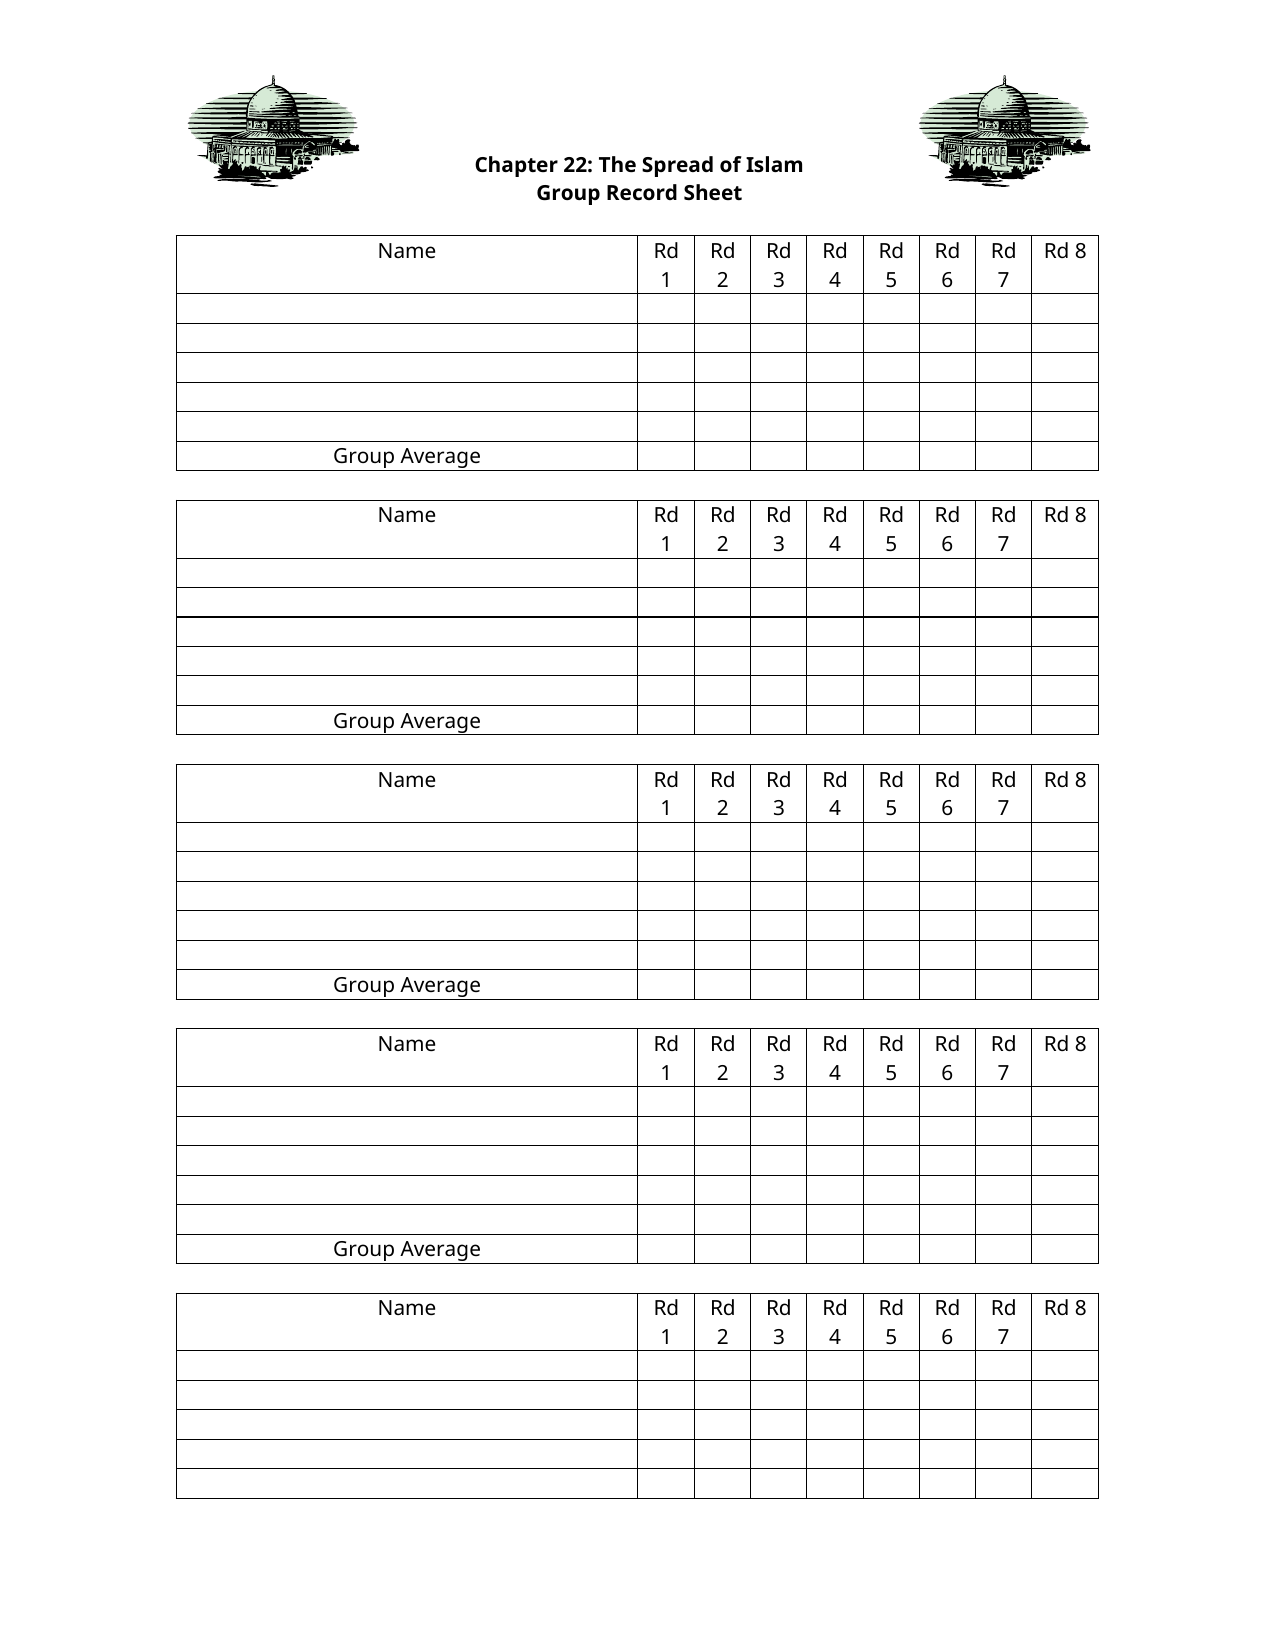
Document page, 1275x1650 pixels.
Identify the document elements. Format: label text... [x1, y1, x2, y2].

table_cell [695, 618, 750, 646]
table_cell [807, 676, 863, 705]
table_header Rd 3 [751, 236, 806, 293]
table_cell [177, 823, 637, 851]
table_cell [751, 1117, 806, 1145]
table_header Rd 4 [807, 1029, 863, 1086]
table_header Rd 2 [695, 501, 750, 557]
table_cell [1032, 706, 1098, 734]
table_header Name [177, 1029, 637, 1086]
table_cell [751, 353, 806, 382]
table_cell [177, 1410, 637, 1439]
table_cell [751, 1176, 806, 1204]
table_cell [976, 412, 1031, 441]
table_cell [1032, 970, 1098, 999]
table_cell [695, 823, 750, 851]
table_cell [695, 882, 750, 910]
table_cell [920, 618, 975, 646]
table_cell [920, 1205, 975, 1233]
table_cell [976, 1440, 1031, 1468]
table_cell [638, 1146, 694, 1174]
table_header Name [177, 501, 637, 557]
table_cell [751, 1410, 806, 1439]
table_cell [177, 941, 637, 969]
table_cell [177, 1440, 637, 1468]
table_cell [807, 1469, 863, 1498]
table_cell [976, 294, 1031, 323]
table_header Rd 6 [920, 501, 975, 557]
table_header Rd 8 [1032, 236, 1098, 293]
table_cell [1032, 1087, 1098, 1116]
table_cell [976, 706, 1031, 734]
table_cell [177, 1087, 637, 1116]
table_cell [864, 852, 919, 881]
table_header Rd 3 [751, 765, 806, 822]
table_cell [976, 647, 1031, 675]
table_cell [638, 1410, 694, 1439]
table_cell [638, 1087, 694, 1116]
table_cell [976, 383, 1031, 411]
table_cell [638, 1440, 694, 1468]
table_cell [638, 823, 694, 851]
table_header Rd 5 [864, 1029, 919, 1086]
table_cell [976, 1205, 1031, 1233]
table_cell [807, 911, 863, 940]
table_cell [177, 676, 637, 705]
table_cell [807, 324, 863, 352]
table_header Rd 3 [751, 1294, 806, 1350]
table_cell [976, 852, 1031, 881]
table_cell [864, 941, 919, 969]
table_cell [864, 1117, 919, 1145]
table_cell [695, 970, 750, 999]
table_cell [695, 1146, 750, 1174]
table_cell [976, 1235, 1031, 1263]
table_cell [638, 1351, 694, 1380]
table_cell [807, 1235, 863, 1263]
table_cell [177, 1117, 637, 1145]
table_header Rd 4 [807, 236, 863, 293]
table_cell [1032, 676, 1098, 705]
table_cell [751, 1351, 806, 1380]
table_cell [177, 1351, 637, 1380]
table_header Rd 3 [751, 1029, 806, 1086]
table_cell [1032, 882, 1098, 910]
table_cell [751, 706, 806, 734]
table_cell [976, 823, 1031, 851]
table_cell [695, 1440, 750, 1468]
table_cell [920, 412, 975, 441]
table_cell [638, 647, 694, 675]
table_cell [807, 823, 863, 851]
table_cell [1032, 324, 1098, 352]
table_cell [751, 383, 806, 411]
table_header Rd 7 [976, 1029, 1031, 1086]
table_cell [807, 852, 863, 881]
table_cell Group Average [177, 1235, 637, 1263]
table_cell [1032, 1381, 1098, 1409]
table_cell [864, 442, 919, 470]
table_cell [864, 1381, 919, 1409]
table_cell [976, 618, 1031, 646]
table_cell [1032, 647, 1098, 675]
table_cell [920, 353, 975, 382]
table_cell [920, 1146, 975, 1174]
table_cell [976, 588, 1031, 616]
table_cell [864, 1235, 919, 1263]
table_cell [695, 588, 750, 616]
table_cell [920, 1469, 975, 1498]
table_cell [807, 970, 863, 999]
table_cell [920, 882, 975, 910]
table_cell [864, 412, 919, 441]
table_cell [638, 1235, 694, 1263]
table_cell [864, 823, 919, 851]
table_cell [920, 1440, 975, 1468]
table_header Rd 5 [864, 765, 919, 822]
text Chapter 22: The Spread of Islam [294, 150, 950, 178]
table_cell [638, 1117, 694, 1145]
table_cell [695, 676, 750, 705]
table_cell [751, 970, 806, 999]
table_header Rd 6 [920, 236, 975, 293]
table_header Rd 1 [638, 765, 694, 822]
table_cell [807, 294, 863, 323]
table_cell [864, 911, 919, 940]
table_cell [695, 1087, 750, 1116]
table_cell [751, 941, 806, 969]
table_cell [751, 442, 806, 470]
table_cell [976, 353, 1031, 382]
table_cell [976, 324, 1031, 352]
table_cell [920, 559, 975, 587]
table_cell [751, 823, 806, 851]
table_cell [976, 1146, 1031, 1174]
table_cell [864, 353, 919, 382]
table_cell [177, 1146, 637, 1174]
table_header Rd 2 [695, 1294, 750, 1350]
table_cell [695, 383, 750, 411]
table_header Rd 2 [695, 236, 750, 293]
table_cell [638, 911, 694, 940]
table_cell [695, 1410, 750, 1439]
table_cell [177, 324, 637, 352]
table_header Rd 7 [976, 501, 1031, 557]
text Chapter 22: The Spread of Islam [1025, 150, 1191, 178]
table_cell [920, 1235, 975, 1263]
table_cell [807, 1381, 863, 1409]
table_cell [920, 442, 975, 470]
table_cell [177, 383, 637, 411]
table_cell [177, 353, 637, 382]
table_cell [864, 1176, 919, 1204]
table_cell [976, 1087, 1031, 1116]
table_cell [864, 1469, 919, 1498]
table_header Rd 4 [807, 765, 863, 822]
table_header Rd 8 [1032, 501, 1098, 557]
table_cell [807, 1205, 863, 1233]
table_cell [695, 442, 750, 470]
table_cell [976, 1117, 1031, 1145]
table_cell [807, 706, 863, 734]
table_cell [920, 1381, 975, 1409]
table_cell [1032, 383, 1098, 411]
table_header Rd 8 [1032, 1294, 1098, 1350]
table_cell [177, 647, 637, 675]
table_header Name [177, 236, 637, 293]
table_header Rd 4 [807, 1294, 863, 1350]
table_cell [1032, 823, 1098, 851]
table_cell Group Average [177, 970, 637, 999]
table_header Rd 8 [1032, 1029, 1098, 1086]
table_cell [751, 559, 806, 587]
table_cell [751, 618, 806, 646]
table_cell [807, 618, 863, 646]
table_cell [976, 911, 1031, 940]
table_cell [1032, 1469, 1098, 1498]
table_cell [751, 1469, 806, 1498]
table_cell [920, 1351, 975, 1380]
table_cell [638, 882, 694, 910]
table_cell [864, 1205, 919, 1233]
table_cell [920, 324, 975, 352]
table_cell [920, 1117, 975, 1145]
table_cell [1032, 588, 1098, 616]
table_cell [920, 941, 975, 969]
table_cell [976, 559, 1031, 587]
table_cell [807, 1087, 863, 1116]
table_cell [976, 676, 1031, 705]
table_cell [177, 882, 637, 910]
table_cell [807, 1117, 863, 1145]
table_cell [638, 559, 694, 587]
table_cell [638, 412, 694, 441]
table_cell [751, 1440, 806, 1468]
table_cell [638, 324, 694, 352]
table_cell [864, 1351, 919, 1380]
table_cell [695, 1235, 750, 1263]
table_cell [638, 676, 694, 705]
table_header Rd 6 [920, 1029, 975, 1086]
table_cell [638, 1176, 694, 1204]
table_cell [920, 676, 975, 705]
table_header Rd 7 [976, 1294, 1031, 1350]
table_cell [1032, 1117, 1098, 1145]
table_cell [807, 1146, 863, 1174]
table_cell [638, 618, 694, 646]
table_cell [920, 1410, 975, 1439]
table_header Rd 6 [920, 765, 975, 822]
table_cell [1032, 1440, 1098, 1468]
table_cell [751, 852, 806, 881]
table_header Rd 4 [807, 501, 863, 557]
table_cell [807, 1351, 863, 1380]
table_cell [751, 294, 806, 323]
table_cell [1032, 618, 1098, 646]
table_cell [751, 911, 806, 940]
table_cell [920, 1176, 975, 1204]
table_cell [1032, 1205, 1098, 1233]
table_cell [751, 324, 806, 352]
table_cell [864, 676, 919, 705]
table_cell [638, 1205, 694, 1233]
table_cell [695, 1351, 750, 1380]
table_cell [751, 1146, 806, 1174]
table_cell [638, 294, 694, 323]
table_cell [1032, 412, 1098, 441]
table_cell [864, 588, 919, 616]
table_cell [920, 911, 975, 940]
table_cell [695, 1381, 750, 1409]
table_header Rd 1 [638, 1029, 694, 1086]
table_cell [1032, 1351, 1098, 1380]
table_cell [695, 647, 750, 675]
table_cell [695, 706, 750, 734]
table_cell [920, 294, 975, 323]
table_cell [976, 1176, 1031, 1204]
table_cell [695, 1469, 750, 1498]
table_cell [638, 442, 694, 470]
table_header Rd 6 [920, 1294, 975, 1350]
table_header Rd 2 [695, 765, 750, 822]
table_cell [864, 1146, 919, 1174]
table_cell [864, 647, 919, 675]
table_cell [1032, 442, 1098, 470]
table_cell [1032, 353, 1098, 382]
table_cell [920, 1087, 975, 1116]
table_cell [976, 1381, 1031, 1409]
table_cell [807, 412, 863, 441]
table_cell [864, 383, 919, 411]
table_cell [751, 588, 806, 616]
table_cell [807, 353, 863, 382]
table_cell [177, 618, 637, 646]
table_cell [864, 618, 919, 646]
table_cell [638, 1469, 694, 1498]
table_cell [807, 588, 863, 616]
table_cell [695, 353, 750, 382]
table_cell [177, 294, 637, 323]
table_cell [807, 1440, 863, 1468]
table_cell [751, 647, 806, 675]
table_cell [1032, 1146, 1098, 1174]
table_cell [638, 353, 694, 382]
table_cell [751, 882, 806, 910]
table_cell [976, 1469, 1031, 1498]
table_cell [1032, 1235, 1098, 1263]
table_cell [695, 559, 750, 587]
table_cell Group Average [177, 706, 637, 734]
table_cell [807, 647, 863, 675]
table_cell [807, 882, 863, 910]
table_cell [976, 970, 1031, 999]
table_cell [1032, 559, 1098, 587]
table_cell [920, 970, 975, 999]
table_cell [976, 941, 1031, 969]
table_cell [695, 1117, 750, 1145]
table_cell [976, 882, 1031, 910]
table_cell [920, 706, 975, 734]
table_header Rd 5 [864, 1294, 919, 1350]
table_header Rd 1 [638, 1294, 694, 1350]
table_cell [177, 588, 637, 616]
table_cell [807, 941, 863, 969]
table_header Rd 3 [751, 501, 806, 557]
table_cell [177, 1381, 637, 1409]
table_cell [864, 1410, 919, 1439]
table_cell [695, 911, 750, 940]
table_cell [807, 383, 863, 411]
table_cell [864, 706, 919, 734]
table_cell [695, 412, 750, 441]
table_cell Group Average [177, 442, 637, 470]
table_cell [1032, 852, 1098, 881]
table_cell [638, 941, 694, 969]
table_header Rd 1 [638, 236, 694, 293]
table_cell [807, 1410, 863, 1439]
table_cell [695, 324, 750, 352]
table_header Name [177, 1294, 637, 1350]
table_cell [1032, 1176, 1098, 1204]
table_cell [751, 1381, 806, 1409]
table_cell [638, 1381, 694, 1409]
table_cell [638, 706, 694, 734]
table_header Rd 7 [976, 765, 1031, 822]
table_cell [807, 442, 863, 470]
table_cell [751, 1087, 806, 1116]
table_cell [177, 852, 637, 881]
table_header Rd 8 [1032, 765, 1098, 822]
table_cell [920, 852, 975, 881]
table_cell [638, 383, 694, 411]
table_cell [695, 852, 750, 881]
table_cell [695, 294, 750, 323]
table_cell [1032, 911, 1098, 940]
table_header Rd 2 [695, 1029, 750, 1086]
table_header Rd 7 [976, 236, 1031, 293]
table_cell [695, 1205, 750, 1233]
table_cell [177, 1469, 637, 1498]
table_cell [864, 294, 919, 323]
table_cell [864, 1440, 919, 1468]
table_cell [751, 412, 806, 441]
table_cell [976, 442, 1031, 470]
table_cell [638, 588, 694, 616]
table_cell [864, 1087, 919, 1116]
table_cell [864, 324, 919, 352]
table_cell [695, 1176, 750, 1204]
table_header Rd 5 [864, 501, 919, 557]
table_cell [1032, 1410, 1098, 1439]
table_cell [177, 911, 637, 940]
table_cell [177, 559, 637, 587]
table_cell [751, 1205, 806, 1233]
table_cell [920, 823, 975, 851]
table_header Rd 1 [638, 501, 694, 557]
table_cell [177, 1176, 637, 1204]
table_cell [638, 970, 694, 999]
table_cell [807, 1176, 863, 1204]
table_cell [864, 882, 919, 910]
table_header Name [177, 765, 637, 822]
table_cell [920, 647, 975, 675]
table_cell [751, 1235, 806, 1263]
table_cell [976, 1410, 1031, 1439]
table_cell [807, 559, 863, 587]
table_cell [976, 1351, 1031, 1380]
table_cell [638, 852, 694, 881]
table_cell [1032, 941, 1098, 969]
table_cell [177, 412, 637, 441]
table_cell [864, 970, 919, 999]
table_cell [1032, 294, 1098, 323]
table_cell [695, 941, 750, 969]
table_cell [864, 559, 919, 587]
table_cell [177, 1205, 637, 1233]
table_header Rd 5 [864, 236, 919, 293]
table_cell [920, 588, 975, 616]
text Group Record Sheet [187, 178, 1191, 207]
table_cell [751, 676, 806, 705]
table_cell [920, 383, 975, 411]
